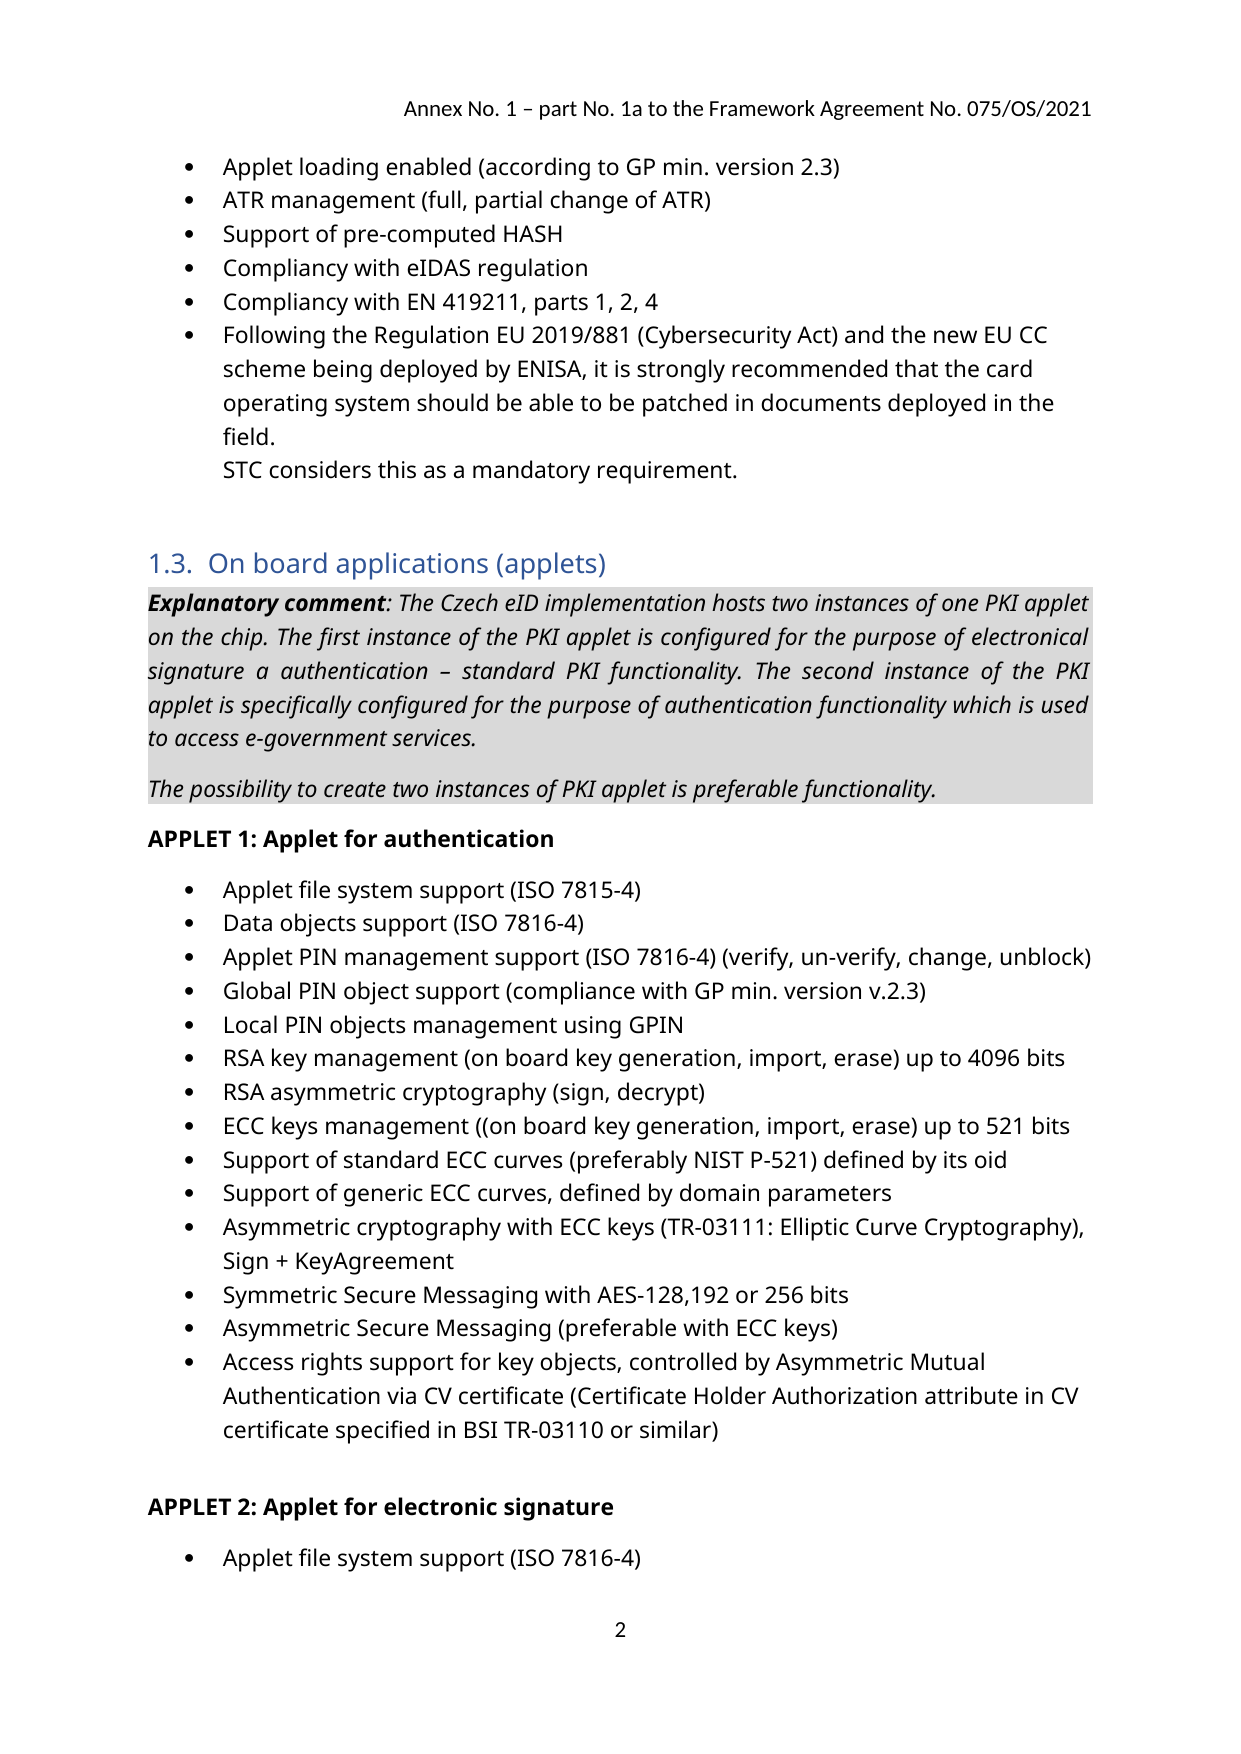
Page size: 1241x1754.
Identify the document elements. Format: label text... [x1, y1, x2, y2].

list Compliancy with EN 419211, parts 1, 2, 4 [185, 286, 1093, 317]
list Asymmetric Secure Messaging (preferable with ECC keys) [185, 1312, 1093, 1344]
text APPLET 2: Applet for electronic signature [148, 1491, 1093, 1522]
list Applet file system support (ISO 7815-4) [185, 874, 1093, 905]
text APPLET 1: Applet for authentication [148, 823, 1093, 854]
list Support of generic ECC curves, defined by domain parameters [185, 1177, 1093, 1209]
list STC considers this as a mandatory requirement. [223, 454, 1093, 486]
list Support of standard ECC curves (preferably NIST P-521) defined by its oid [185, 1144, 1093, 1175]
list Applet loading enabled (according to GP min. version 2.3) [185, 151, 1093, 182]
list Compliancy with eIDAS regulation [185, 252, 1093, 283]
text The possibility to create two instances of PKI applet is preferable functionality. [148, 773, 1093, 804]
list Applet file system support (ISO 7816-4) [185, 1542, 1093, 1573]
list Applet PIN management support (ISO 7816-4) (verify, un-verify, change, unblock) [185, 941, 1093, 972]
list Data objects support (ISO 7816-4) [185, 907, 1093, 939]
list Global PIN object support (compliance with GP min. version v.2.3) [185, 975, 1093, 1006]
list Asymmetric cryptography with ECC keys (TR-03111: Elliptic Curve Cryptography), Sign + KeyAgreement [185, 1211, 1093, 1276]
list Symmetric Secure Messaging with AES-128,192 or 256 bits [185, 1279, 1093, 1310]
text Explanatory comment: The Czech eID implementation hosts two instances of one PKI applet on the chip. The first instance of the PKI applet is configured for the purpose of electronical signature a authentication – standard PKI functionality. The second instance of the PKI applet is specifically configured for the purpose of authentication functionality which is used to access e-government services. [148, 587, 1093, 754]
list RSA key management (on board key generation, import, erase) up to 4096 bits [185, 1042, 1093, 1074]
subtitle On board applications (applets) [148, 544, 1093, 581]
list ECC keys management ((on board key generation, import, erase) up to 521 bits [185, 1110, 1093, 1141]
list Access rights support for key objects, controlled by Asymmetric Mutual Authentication via CV certificate (Certificate Holder Authorization attribute in CV certificate specified in BSI TR-03110 or similar) [185, 1346, 1093, 1445]
list Local PIN objects management using GPIN [185, 1009, 1093, 1040]
list Following the Regulation EU 2019/881 (Cybersecurity Act) and the new EU CC scheme being deployed by ENISA, it is strongly recommended that the card operating system should be able to be patched in documents deployed in the field. [185, 319, 1093, 452]
list Support of pre-computed HASH [185, 218, 1093, 249]
list ATR management (full, partial change of ATR) [185, 184, 1093, 216]
list RSA asymmetric cryptography (sign, decrypt) [185, 1076, 1093, 1107]
